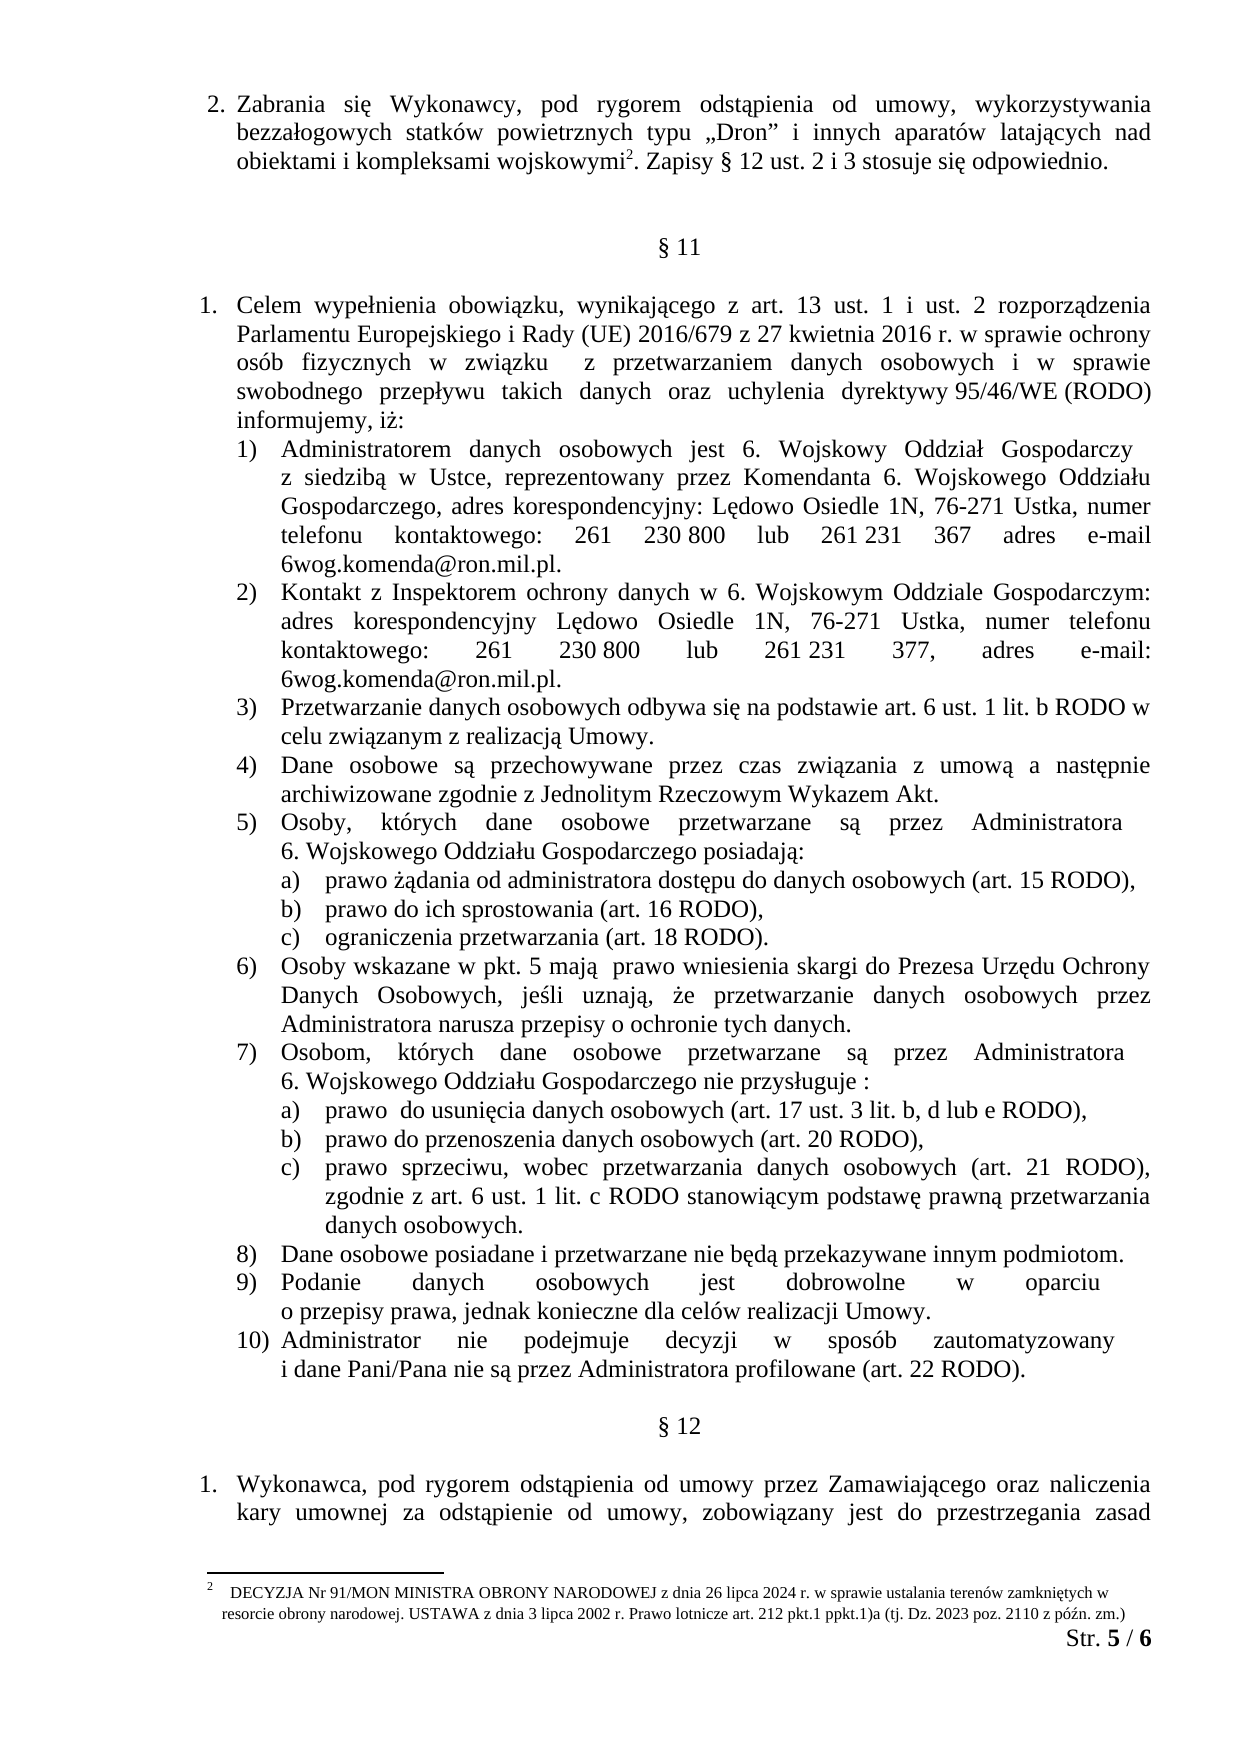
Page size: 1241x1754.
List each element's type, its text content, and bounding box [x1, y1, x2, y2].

list Dane osobowe są przechowywane przez czas związania z umową a następnie archiwizowane zgodnie z Jednolitym Rzeczowym Wykazem Akt. [236, 750, 1152, 807]
list Administratorem danych osobowych jest 6. Wojskowy Oddział Gospodarczy z siedzibą w Ustce, reprezentowany przez Komendanta 6. Wojskowego Oddziału Gospodarczego, adres korespondencyjny: Lędowo Osiedle 1N, 76-271 Ustka, numer telefonu kontaktowego: 261 230 800 lub 261 231 367 adres e-mail 6wog.komenda@ron.mil.pl. [236, 434, 1152, 577]
list Przetwarzanie danych osobowych odbywa się na podstawie art. 6 ust. 1 lit. b RODO w celu związanym z realizacją Umowy. [236, 692, 1152, 750]
list prawo żądania od administratora dostępu do danych osobowych (art. 15 RODO), [281, 865, 1152, 894]
list Kontakt z Inspektorem ochrony danych w 6. Wojskowym Oddziale Gospodarczym: adres korespondencyjny Lędowo Osiedle 1N, 76-271 Ustka, numer telefonu kontaktowego: 261 230 800 lub 261 231 377, adres e-mail: 6wog.komenda@ron.mil.pl. [236, 577, 1152, 692]
list prawo do ich sprostowania (art. 16 RODO), [281, 894, 1152, 922]
text § 11 [207, 232, 1152, 261]
list Celem wypełnienia obowiązku, wynikającego z art. 13 ust. 1 i ust. 2 rozporządzenia Parlamentu Europejskiego i Rady (UE) 2016/679 z 27 kwietnia 2016 r. w sprawie ochrony osób fizycznych w związku z przetwarzaniem danych osobowych i w sprawie swobodnego przepływu takich danych oraz uchylenia dyrektywy 95/46/WE (RODO) informujemy, iż: [199, 290, 1152, 434]
list prawo do usunięcia danych osobowych (art. 17 ust. 3 lit. b, d lub e RODO), [281, 1095, 1152, 1124]
list Zabrania się Wykonawcy, pod rygorem odstąpienia od umowy, wykorzystywania bezzałogowych statków powietrznych typu „Dron” i innych aparatów latających nad obiektami i kompleksami wojskowymi. Zapisy § 12 ust. 2 i 3 stosuje się odpowiednio. [207, 89, 1152, 175]
list prawo do przenoszenia danych osobowych (art. 20 RODO), [281, 1124, 1152, 1152]
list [199, 1469, 1152, 1526]
list Dane osobowe posiadane i przetwarzane nie będą przekazywane innym podmiotom. [236, 1239, 1152, 1267]
list Osobom, których dane osobowe przetwarzane są przez Administratora 6. Wojskowego Oddziału Gospodarczego nie przysługuje : [236, 1037, 1152, 1095]
list Osoby, których dane osobowe przetwarzane są przez Administratora 6. Wojskowego Oddziału Gospodarczego posiadają: [236, 807, 1152, 865]
list Administrator nie podejmuje decyzji w sposób zautomatyzowany i dane Pani/Pana nie są przez Administratora profilowane (art. 22 RODO). [236, 1325, 1152, 1382]
list ograniczenia przetwarzania (art. 18 RODO). [281, 922, 1152, 951]
list Osoby wskazane w pkt. 5 mają prawo wniesienia skargi do Prezesa Urzędu Ochrony Danych Osobowych, jeśli uznają, że przetwarzanie danych osobowych przez Administratora narusza przepisy o ochronie tych danych. [236, 951, 1152, 1037]
list Podanie danych osobowych jest dobrowolne w oparciu o przepisy prawa, jednak konieczne dla celów realizacji Umowy. [236, 1267, 1152, 1325]
text § 12 [207, 1411, 1152, 1440]
list prawo sprzeciwu, wobec przetwarzania danych osobowych (art. 21 RODO), zgodnie z art. 6 ust. 1 lit. c RODO stanowiącym podstawę prawną przetwarzania danych osobowych. [281, 1152, 1152, 1239]
